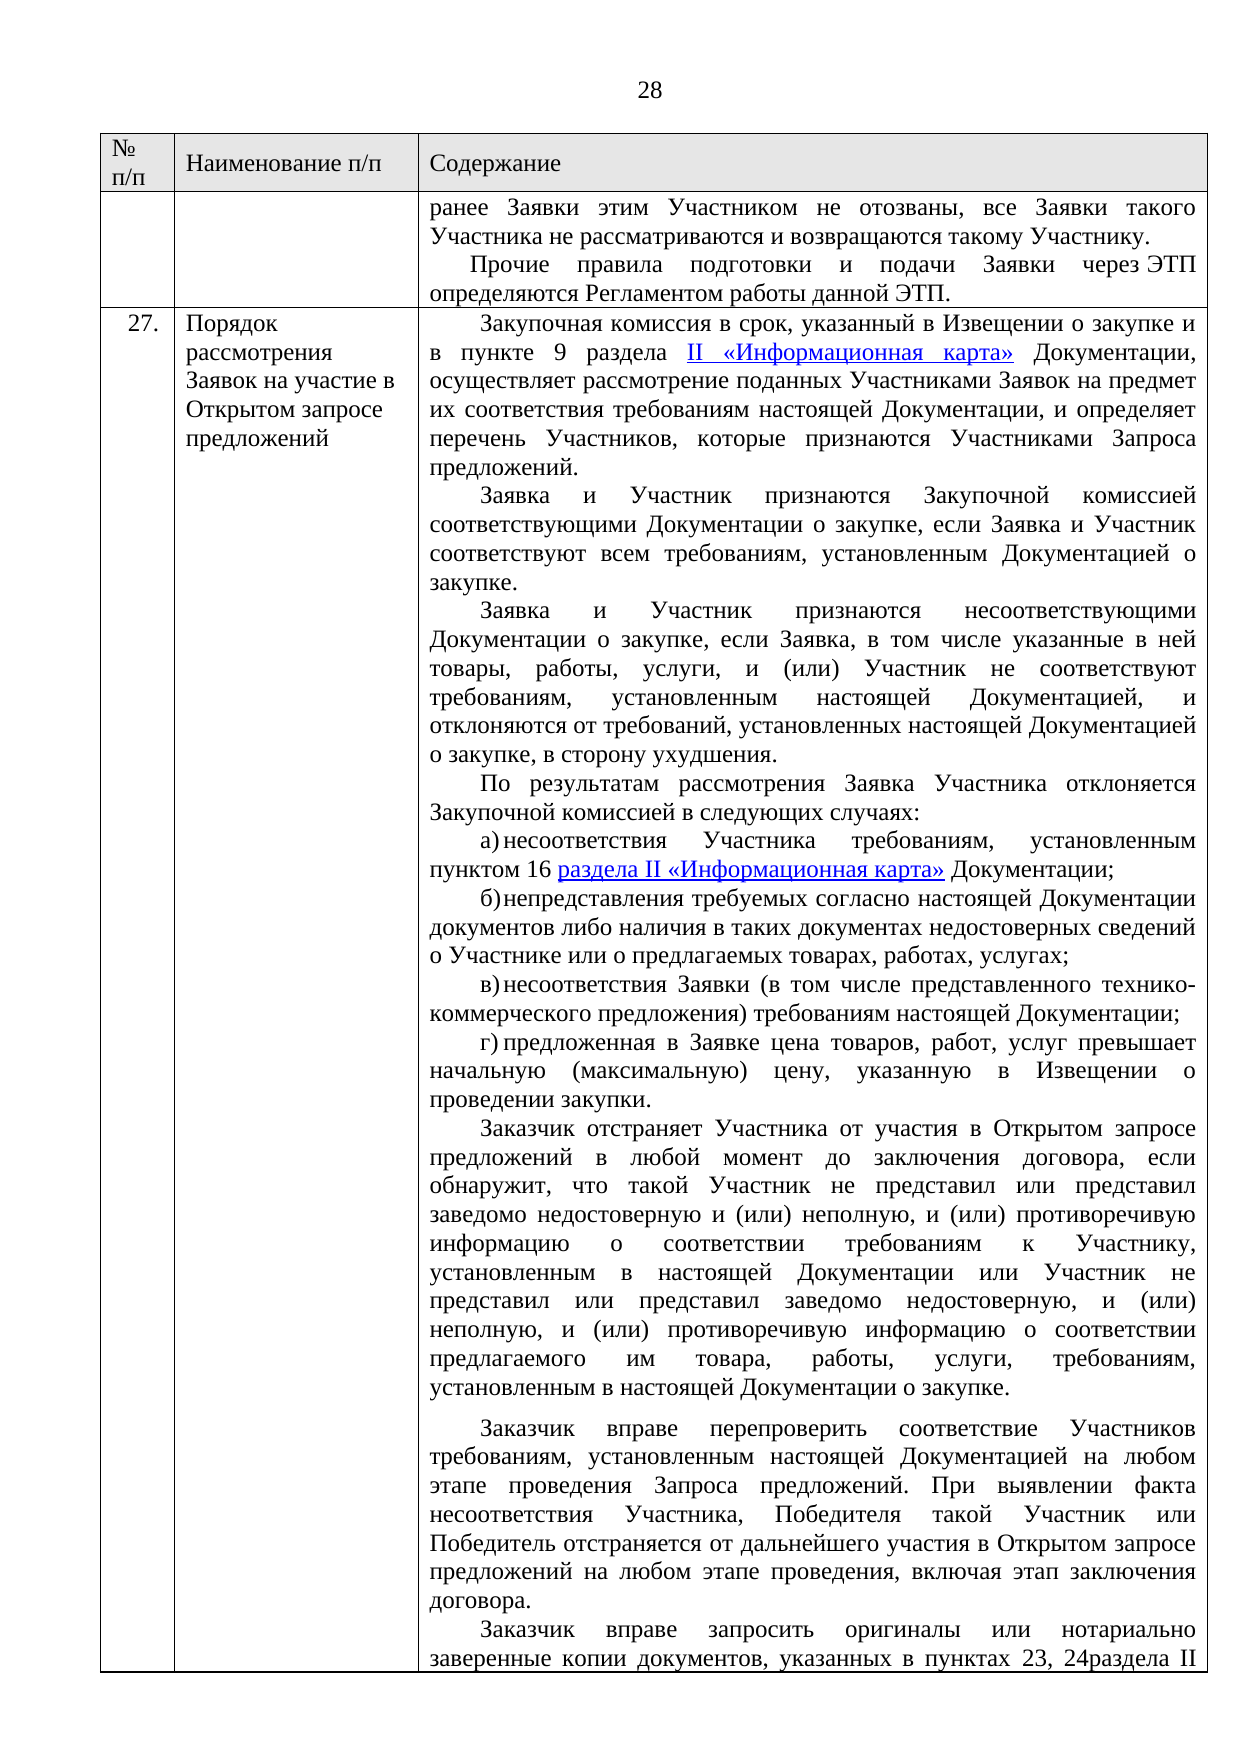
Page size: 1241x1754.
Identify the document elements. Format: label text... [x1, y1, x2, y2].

table_cell [101, 308, 174, 1671]
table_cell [419, 192, 1207, 307]
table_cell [175, 308, 418, 1671]
table_cell [101, 192, 174, 307]
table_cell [419, 308, 1207, 1671]
table_header Содержание [419, 134, 1207, 191]
table_header Наименование п/п [175, 134, 418, 191]
table_header № п/п [101, 134, 174, 191]
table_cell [175, 192, 418, 307]
